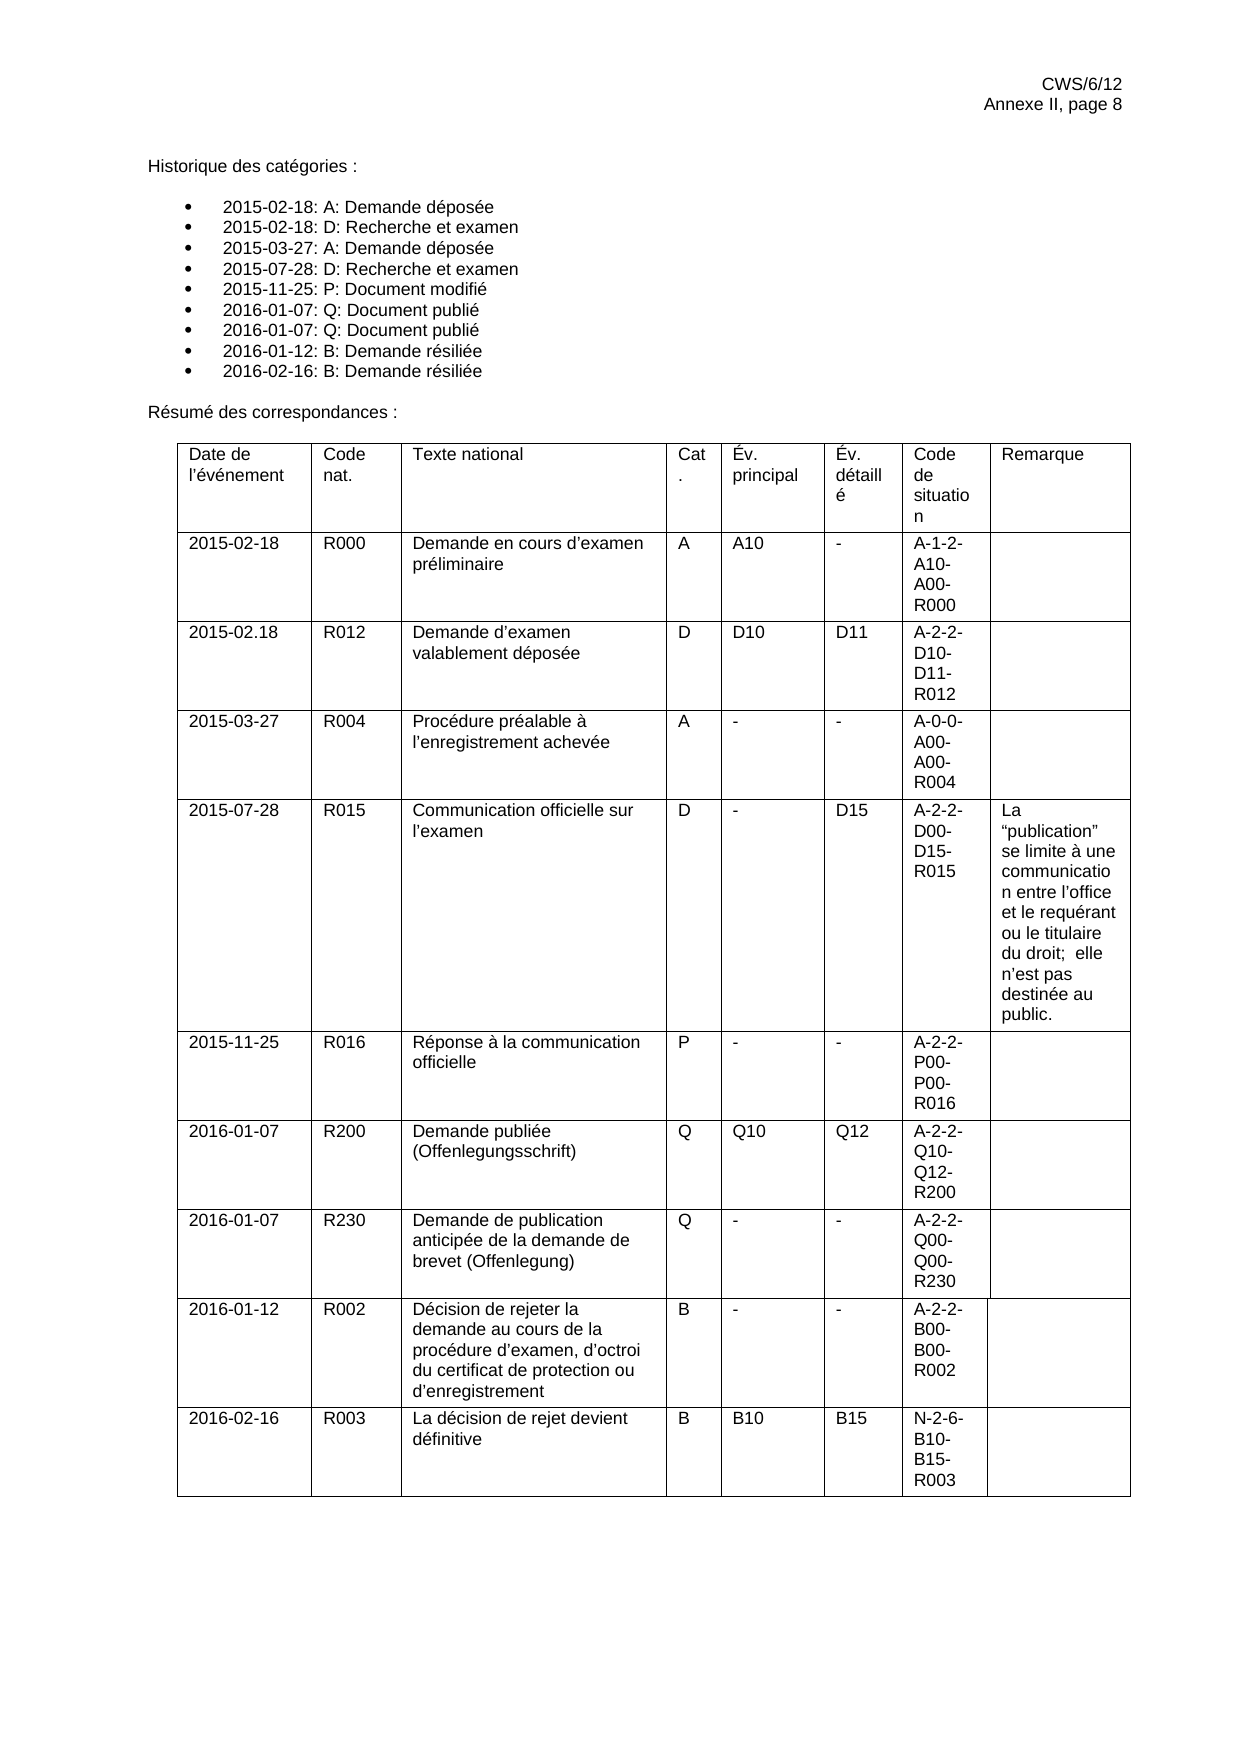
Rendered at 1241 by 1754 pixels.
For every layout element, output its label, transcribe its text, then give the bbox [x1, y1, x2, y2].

table_cell B15 [825, 1408, 902, 1496]
table_cell - [825, 1210, 902, 1298]
table_cell Décision de rejeter la demande au cours de la procédure d’examen, d’octroi du certificat de protection ou d’enregistrement [402, 1299, 666, 1407]
table_cell R000 [312, 533, 401, 621]
table_cell D [667, 622, 721, 710]
table_cell A10 [722, 533, 824, 621]
table_cell Demande d’examen valablement déposée [402, 622, 666, 710]
table_cell D10 [722, 622, 824, 710]
table_cell 2016-01-07 [178, 1210, 311, 1298]
table_header Texte national [402, 444, 666, 532]
table_cell R002 [312, 1299, 401, 1407]
table_header Code de situation [903, 444, 990, 532]
table_cell 2015-03-27 [178, 711, 311, 799]
table_cell A-2-2-D00-D15-R015 [903, 800, 990, 1031]
table_cell B [667, 1299, 721, 1407]
table_cell - [722, 800, 824, 1031]
table_cell 2016-01-12 [178, 1299, 311, 1407]
list 2015-03-27: A: Demande déposée [185, 238, 1122, 258]
list 2015-11-25: P: Document modifié [185, 279, 1122, 299]
table_cell A-2-2-B00-B00-R002 [903, 1299, 987, 1407]
list 2015-02-18: D: Recherche et examen [185, 217, 1122, 238]
list 2015-02-18: A: Demande déposée [185, 197, 1122, 217]
table_cell A-2-2-Q00-Q00-R230 [903, 1210, 990, 1298]
table_cell [991, 711, 1130, 799]
table_header Code nat. [312, 444, 401, 532]
table_cell R004 [312, 711, 401, 799]
list 2016-01-07: Q: Document publié [185, 320, 1122, 340]
table_cell [991, 1210, 1130, 1298]
table_cell A [667, 533, 721, 621]
table_header Date de l’événement [178, 444, 311, 532]
table_cell R015 [312, 800, 401, 1031]
table_cell - [722, 711, 824, 799]
table_cell - [722, 1210, 824, 1298]
table_cell Demande de publication anticipée de la demande de brevet (Offenlegung) [402, 1210, 666, 1298]
table_cell Demande publiée (Offenlegungsschrift) [402, 1121, 666, 1209]
table_cell La décision de rejet devient définitive [402, 1408, 666, 1496]
table_cell A-2-2-P00-P00-R016 [903, 1032, 990, 1120]
table_cell - [825, 711, 902, 799]
table_cell R012 [312, 622, 401, 710]
table_cell A-1-2-A10-A00-R000 [903, 533, 990, 621]
list 2016-02-16: B: Demande résiliée [185, 361, 1122, 381]
list 2015-07-28: D: Recherche et examen [185, 258, 1122, 279]
table_cell A [667, 711, 721, 799]
list 2016-01-07: Q: Document publié [185, 299, 1122, 320]
table_cell [988, 1408, 1130, 1496]
table_cell 2016-01-07 [178, 1121, 311, 1209]
table_header Cat. [667, 444, 721, 532]
table_cell R200 [312, 1121, 401, 1209]
table_cell [991, 622, 1130, 710]
table_cell Q12 [825, 1121, 902, 1209]
table_cell Communication officielle sur l’examen [402, 800, 666, 1031]
table_cell B10 [722, 1408, 824, 1496]
table_cell 2016-02-16 [178, 1408, 311, 1496]
table_cell [991, 533, 1130, 621]
table_cell [991, 1121, 1130, 1209]
table_cell - [722, 1299, 824, 1407]
table_cell Q10 [722, 1121, 824, 1209]
table_cell R016 [312, 1032, 401, 1120]
table_cell D15 [825, 800, 902, 1031]
table_cell D [667, 800, 721, 1031]
table_cell - [722, 1032, 824, 1120]
table_cell A-2-2-D10-D11-R012 [903, 622, 990, 710]
table_cell 2015-02.18 [178, 622, 311, 710]
text Résumé des correspondances : [148, 402, 1122, 422]
table_cell A-2-2-Q10-Q12-R200 [903, 1121, 990, 1209]
table_cell [988, 1299, 1130, 1407]
table_cell 2015-07-28 [178, 800, 311, 1031]
table_cell A-0-0-A00-A00-R004 [903, 711, 990, 799]
table_cell Q [667, 1210, 721, 1298]
table_cell Demande en cours d’examen préliminaire [402, 533, 666, 621]
table_cell N-2-6-B10-B15-R003 [903, 1408, 987, 1496]
table_cell B [667, 1408, 721, 1496]
list 2016-01-12: B: Demande résiliée [185, 340, 1122, 361]
table_cell R230 [312, 1210, 401, 1298]
table_header Év. détaillé [825, 444, 902, 532]
table_header Év. principal [722, 444, 824, 532]
table_cell - [825, 533, 902, 621]
table_cell 2015-02-18 [178, 533, 311, 621]
table_cell - [825, 1299, 902, 1407]
table_cell 2015-11-25 [178, 1032, 311, 1120]
table_cell R003 [312, 1408, 401, 1496]
table_cell P [667, 1032, 721, 1120]
text Historique des catégories : [148, 155, 1122, 176]
table_cell Procédure préalable à l’enregistrement achevée [402, 711, 666, 799]
table_cell - [825, 1032, 902, 1120]
table_cell [991, 1032, 1130, 1120]
table_cell D11 [825, 622, 902, 710]
table_header Remarque [991, 444, 1130, 532]
table_cell Réponse à la communication officielle [402, 1032, 666, 1120]
table_cell La “publication” se limite à une communication entre l’office et le requérant ou le titulaire du droit; elle n’est pas destinée au public. [991, 800, 1130, 1031]
table_cell Q [667, 1121, 721, 1209]
